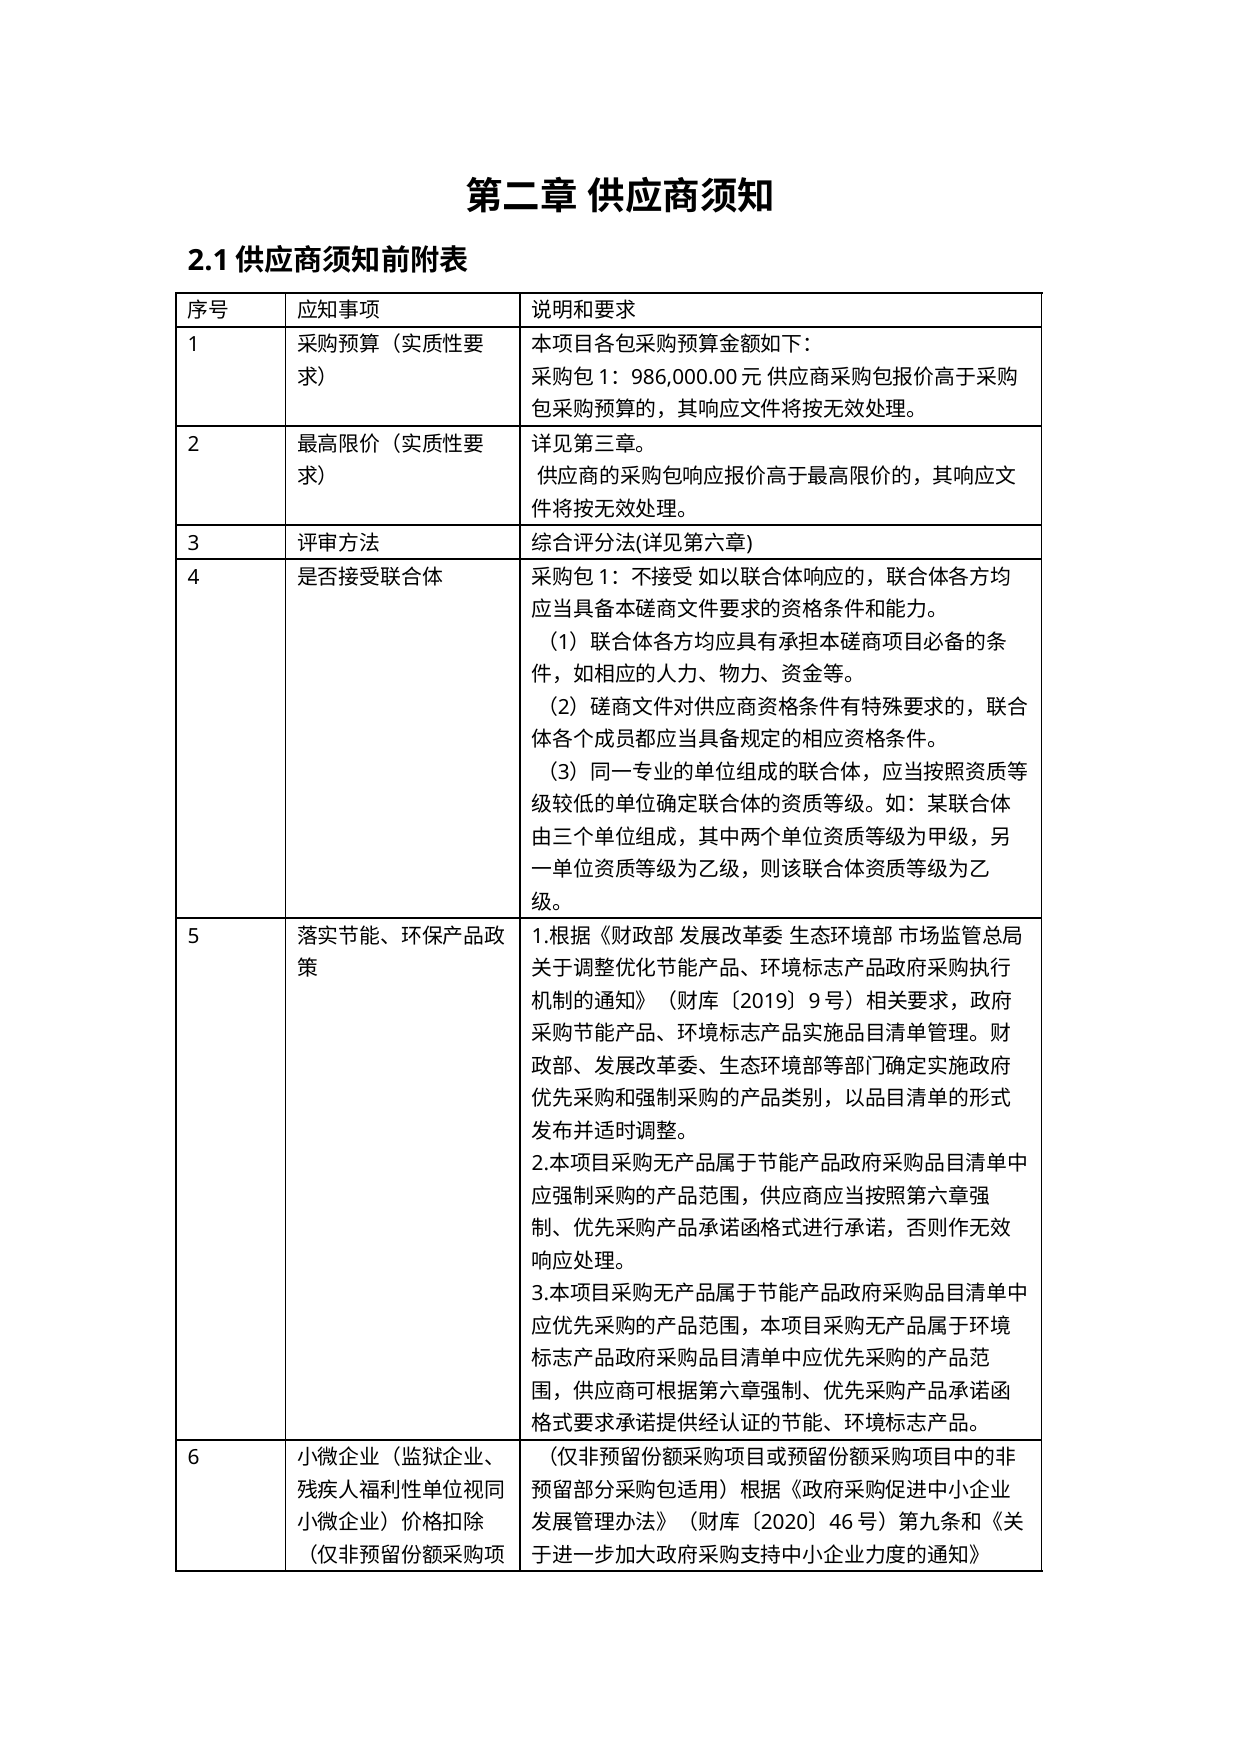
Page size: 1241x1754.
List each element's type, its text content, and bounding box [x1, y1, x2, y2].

table_cell 落实节能、环保产品政策 [286, 919, 519, 1439]
table_cell 1.根据《财政部 发展改革委 生态环境部 市场监管总局关于调整优化节能产品、环境标志产品政府采购执行机制的通知》（财库〔2019〕9号）相关要求，政府采购节能产品、环境标志产品实施品目清单管理。财政部、发展改革委、生态环境部等部门确定实施政府优先采购和强制采购的产品类别，以品目清单的形式发布并适时调整。 2.本项目采购无产品属于节能产品政府采购品目清单中应强制采购的产品范围，供应商应当按照第六章强制、优先采购产品承诺函格式进行承诺，否则作无效响应处理。 3.本项目采购无产品属于节能产品政府采购品目清单中应优先采购的产品范围，本项目采购无产品属于环境标志产品政府采购品目清单中应优先采购的产品范围，供应商可根据第六章强制、优先采购产品承诺函格式要求承诺提供经认证的节能、环境标志产品。 [521, 919, 1041, 1439]
table_cell 详见第三章。 供应商的采购包响应报价高于最高限价的，其响应文件将按无效处理。 [521, 427, 1041, 524]
table_cell 2 [177, 427, 285, 524]
table_header 说明和要求 [521, 294, 1041, 326]
table_header 序号 [177, 294, 285, 326]
table_cell 本项目各包采购预算金额如下： 采购包1：986,000.00元 供应商采购包报价高于采购包采购预算的，其响应文件将按无效处理。 [521, 328, 1041, 425]
table_cell 是否接受联合体 [286, 560, 519, 917]
table_cell 最高限价（实质性要求） [286, 427, 519, 524]
table_cell 1 [177, 328, 285, 425]
table_cell 综合评分法(详见第六章) [521, 526, 1041, 558]
text 2.1供应商须知前附表 [187, 227, 1053, 292]
table_header 应知事项 [286, 294, 519, 326]
table_cell 评审方法 [286, 526, 519, 558]
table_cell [286, 1441, 519, 1570]
text 第二章 供应商须知 [187, 162, 1053, 227]
table_cell 采购预算（实质性要求） [286, 328, 519, 425]
table_cell 6 [177, 1441, 285, 1570]
table_cell 采购包1：不接受 如以联合体响应的，联合体各方均应当具备本磋商文件要求的资格条件和能力。 （1）联合体各方均应具有承担本磋商项目必备的条件，如相应的人力、物力、资金等。 （2）磋商文件对供应商资格条件有特殊要求的，联合体各个成员都应当具备规定的相应资格条件。 （3）同一专业的单位组成的联合体，应当按照资质等级较低的单位确定联合体的资质等级。如：某联合体由三个单位组成，其中两个单位资质等级为甲级，另一单位资质等级为乙级，则该联合体资质等级为乙级。 [521, 560, 1041, 917]
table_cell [521, 1441, 1041, 1570]
table_cell 4 [177, 560, 285, 917]
table_cell 5 [177, 919, 285, 1439]
table_cell 3 [177, 526, 285, 558]
